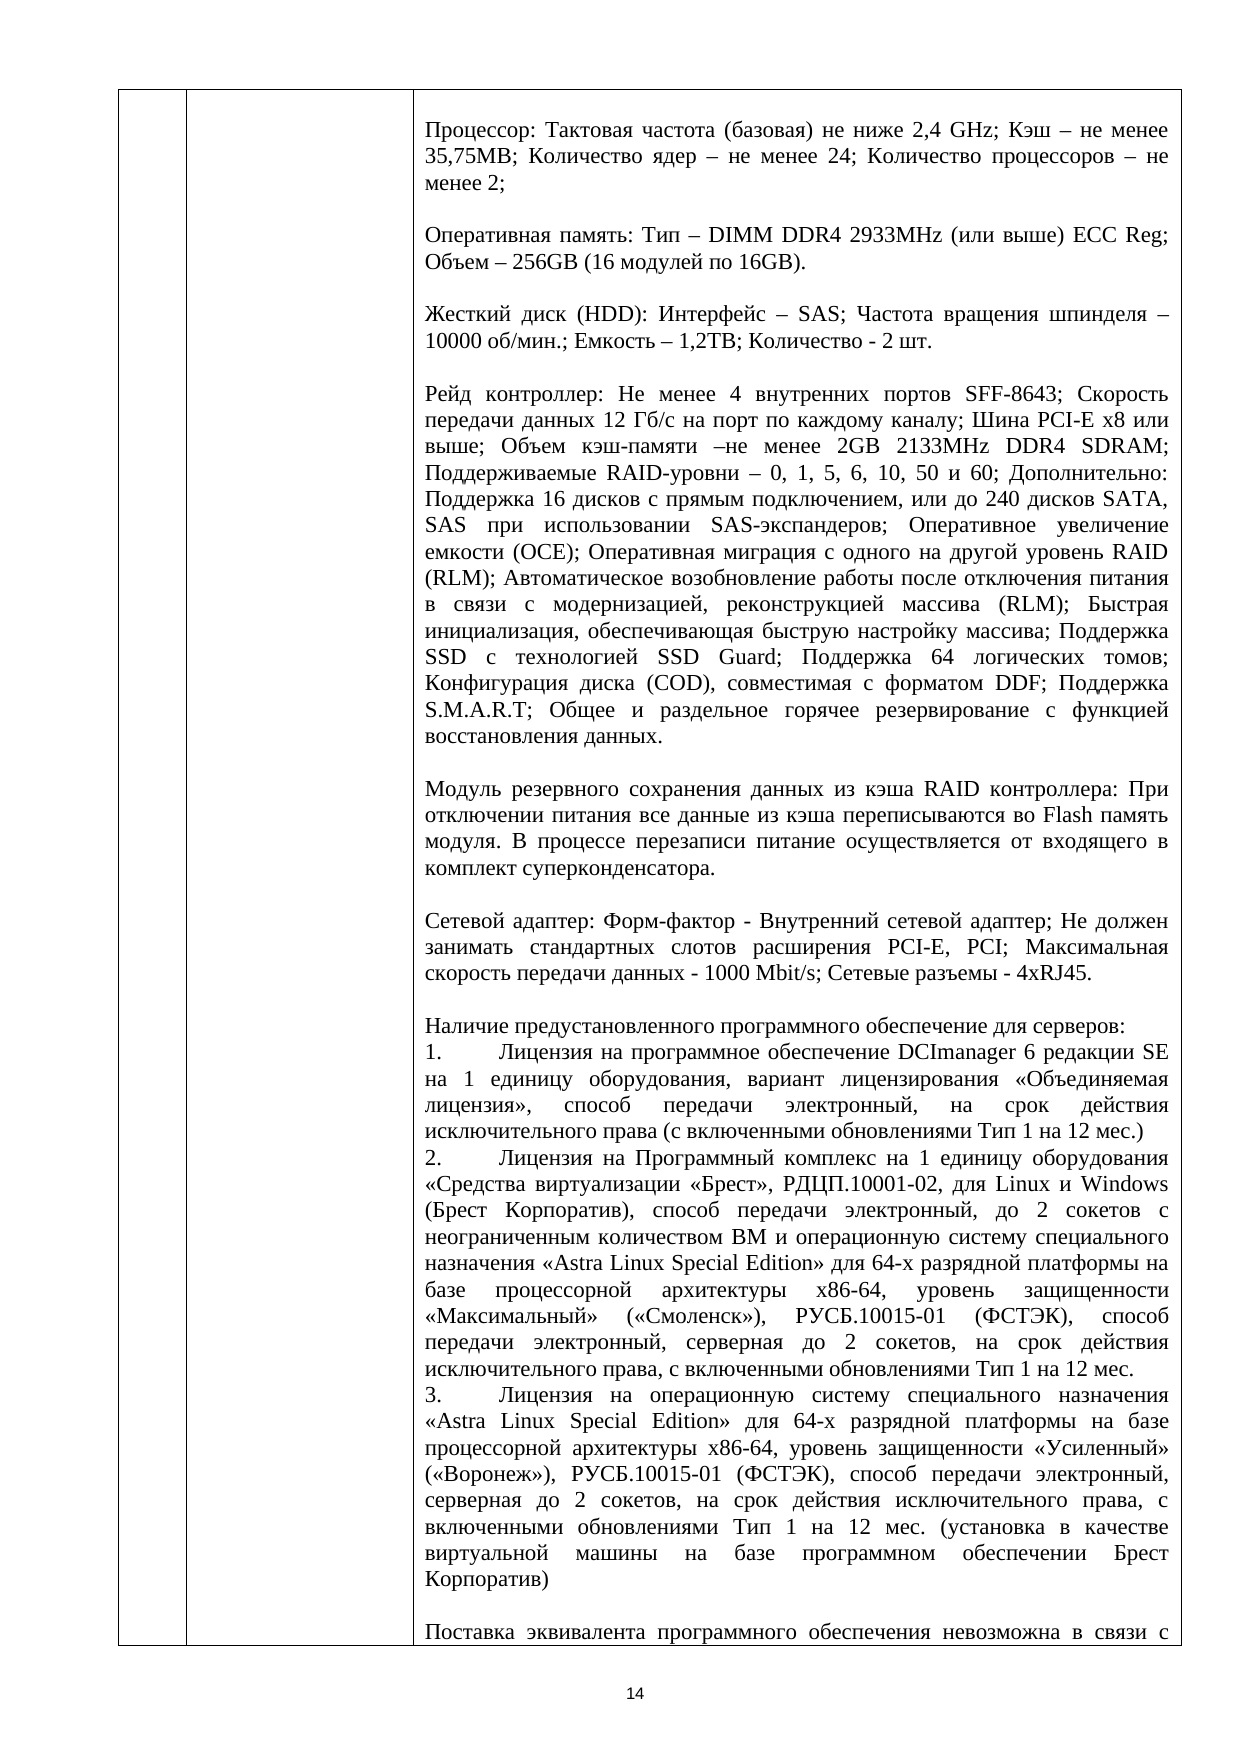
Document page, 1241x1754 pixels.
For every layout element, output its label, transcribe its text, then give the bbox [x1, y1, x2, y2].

table_cell 1 [119, 90, 186, 1644]
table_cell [414, 90, 1181, 1644]
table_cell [187, 90, 413, 1644]
